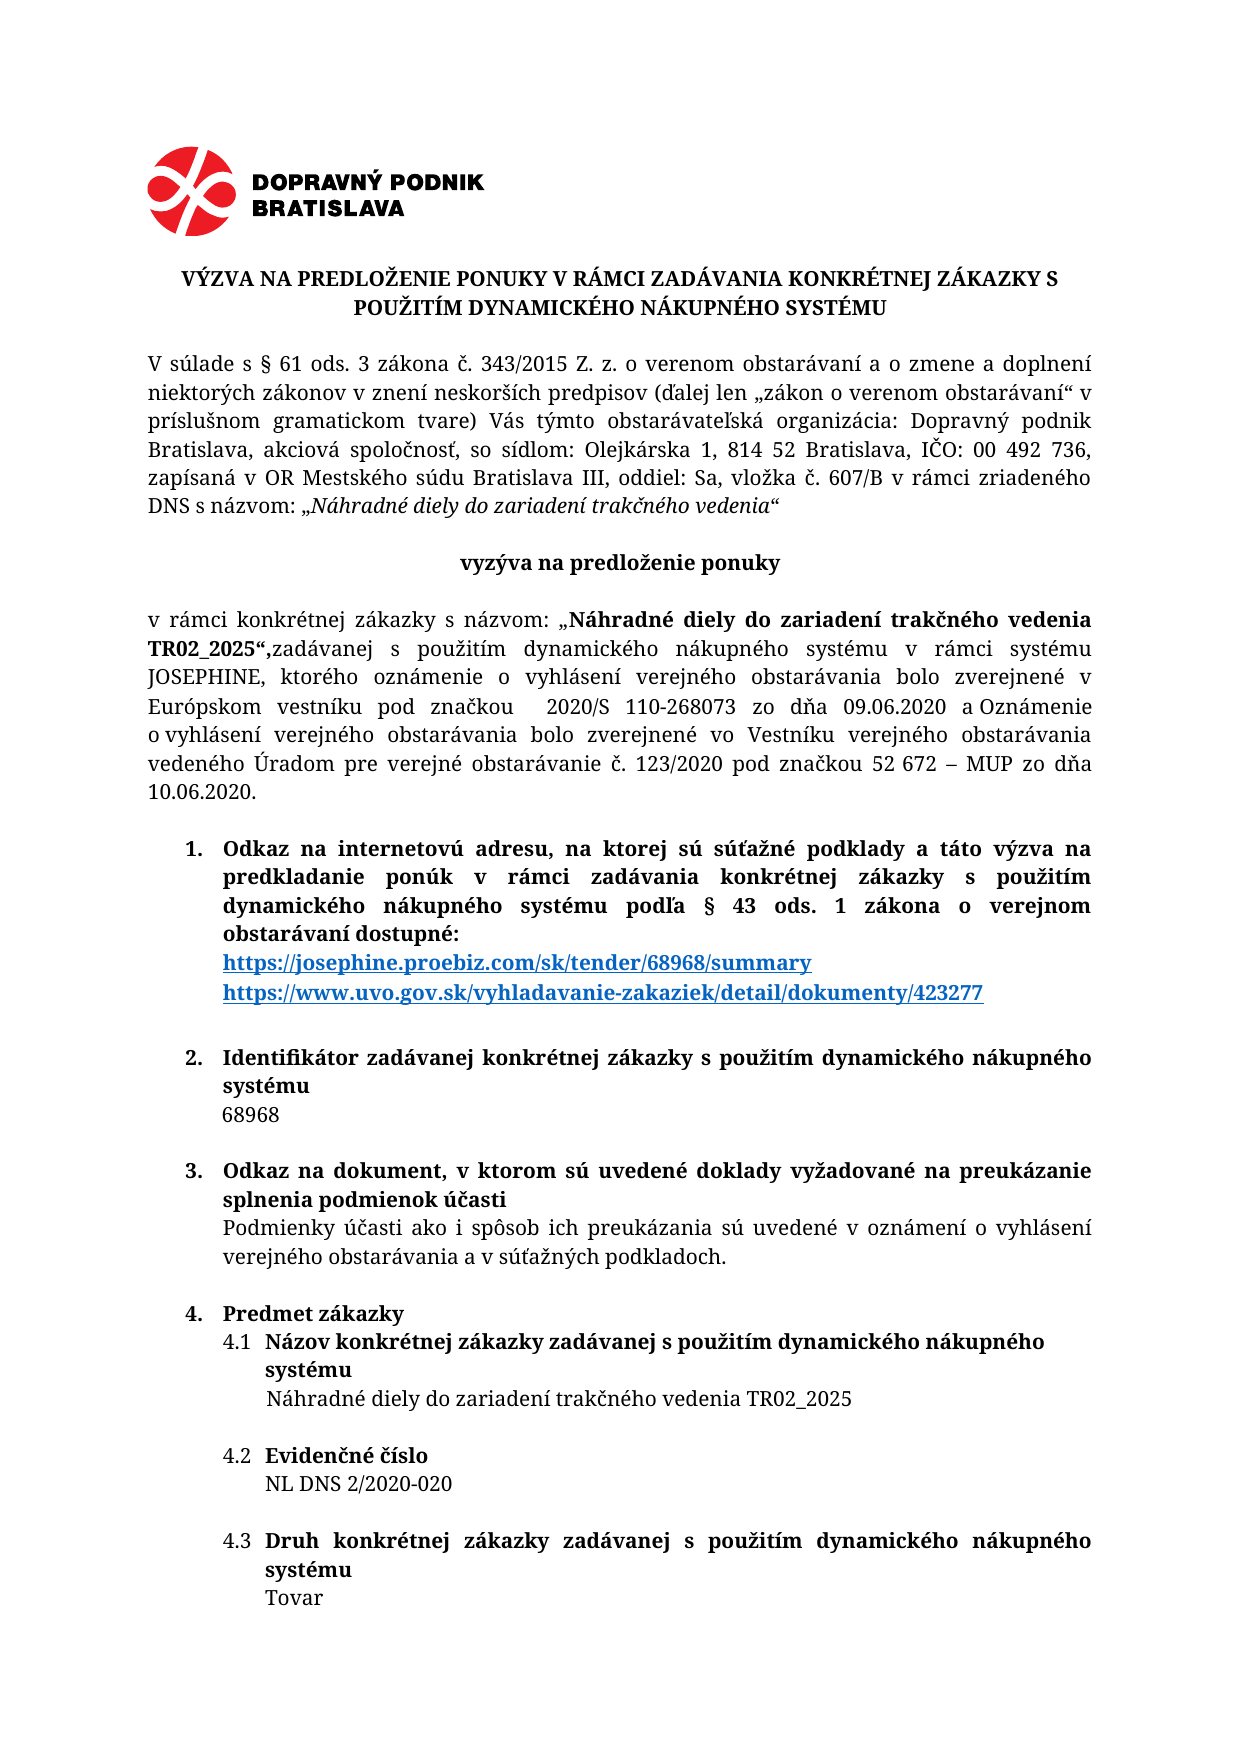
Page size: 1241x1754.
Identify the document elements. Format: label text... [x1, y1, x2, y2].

list Názov konkrétnej zákazky zadávanej s použitím dynamického nákupného systému [223, 1327, 1093, 1384]
list https://josephine.proebiz.com/sk/tender/68968/summary [223, 948, 1093, 976]
list Odkaz na internetovú adresu, na ktorej sú súťažné podklady a táto výzva na predkladanie ponúk v rámci zadávania konkrétnej zákazky s použitím dynamického nákupného systému podľa § 43 ods. 1 zákona o verejnom obstarávaní dostupné: [185, 834, 1093, 948]
list Evidenčné číslo [223, 1441, 1093, 1469]
list Tovar [265, 1583, 1093, 1612]
list Identifikátor zadávanej konkrétnej zákazky s použitím dynamického nákupného systému [185, 1043, 1093, 1100]
list Náhradné diely do zariadení trakčného vedenia TR02_2025 [223, 1384, 1093, 1412]
list Druh konkrétnej zákazky zadávanej s použitím dynamického nákupného systému [223, 1526, 1093, 1583]
text 68968 [148, 1100, 1093, 1128]
text vyzýva na predloženie ponuky [148, 548, 1093, 577]
text v rámci konkrétnej zákazky s názvom: „Náhradné diely do zariadení trakčného vedenia TR02_2025“,zadávanej s použitím dynamického nákupného systému v rámci systému JOSEPHINE, ktorého oznámenie o vyhlásení verejného obstarávania bolo zverejnené v Európskom vestníku pod značkou 2020/S 110-268073 zo dňa 09.06.2020 a Oznámenie o vyhlásení verejného obstarávania bolo zverejnené vo Vestníku verejného obstarávania vedeného Úradom pre verejné obstarávanie č. 123/2020 pod značkou 52 672 – MUP zo dňa 10.06.2020. [148, 605, 1093, 806]
text VÝZVA NA PREDLOŽENIE PONUKY V RÁMCI ZADÁVANIA KONKRÉTNEJ ZÁKAZKY S POUŽITÍM DYNAMICKÉHO NÁKUPNÉHO SYSTÉMU [148, 264, 1093, 321]
list Odkaz na dokument, v ktorom sú uvedené doklady vyžadované na preukázanie splnenia podmienok účasti [185, 1157, 1093, 1213]
list Predmet zákazky [185, 1299, 1093, 1327]
text V súlade s § 61 ods. 3 zákona č. 343/2015 Z. z. o verenom obstarávaní a o zmene a doplnení niektorých zákonov v znení neskorších predpisov (ďalej len „zákon o verenom obstarávaní“ v príslušnom gramatickom tvare) Vás týmto obstarávateľská organizácia: Dopravný podnik Bratislava, akciová spoločnosť, so sídlom: Olejkárska 1, 814 52 Bratislava, IČO: 00 492 736, zapísaná v OR Mestského súdu Bratislava III, oddiel: Sa, vložka č. 607/B v rámci zriadeného DNS s názvom: „Náhradné diely do zariadení trakčného vedenia“ [148, 349, 1093, 520]
text NL DNS 2/2020-020 [191, 1469, 1093, 1498]
list Podmienky účasti ako i spôsob ich preukázania sú uvedené v oznámení o vyhlásení verejného obstarávania a v súťažných podkladoch. [223, 1213, 1093, 1270]
list https://www.uvo.gov.sk/vyhladavanie-zakaziek/detail/dokumenty/423277 [223, 978, 1093, 1007]
